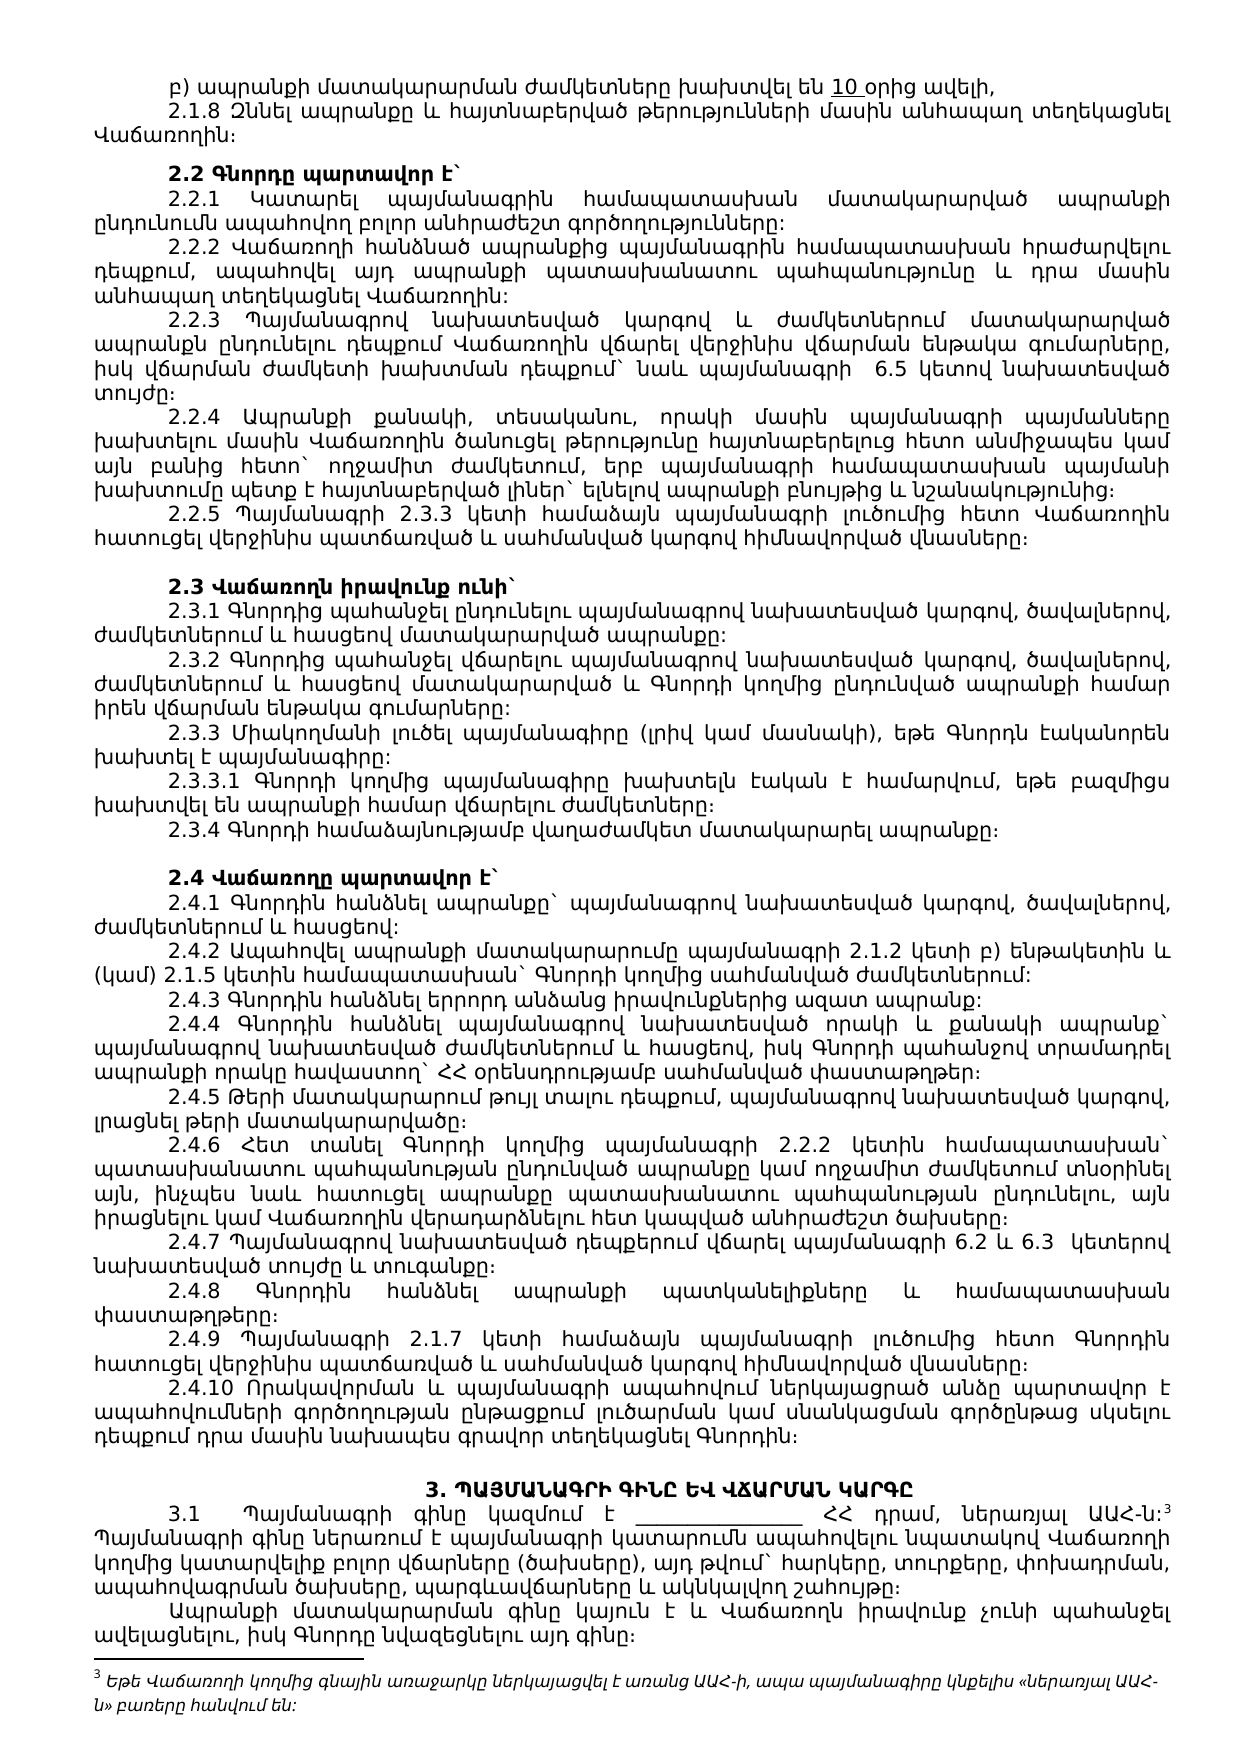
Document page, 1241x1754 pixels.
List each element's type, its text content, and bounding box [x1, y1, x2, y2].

text 2.2.1 Կատարել պայմանագրին համապատասխան մատակարարված ապրանքի ընդունումն ապահովող բոլոր անհրաժեշտ գործողությունները: [94, 187, 1171, 235]
text 2.2.5 Պայմանագրի 2.3.3 կետի համաձայն պայմանագրի լուծումից հետո Վաճառողին հատուցել վերջինիս պատճառված և սահմանված կարգով հիմնավորված վնասները։ [94, 502, 1171, 551]
text 2.3.3 Միակողմանի լուծել պայմանագիրը (լրիվ կամ մասնակի), եթե Գնորդն էականորեն խախտել է պայմանագիրը: [94, 721, 1171, 769]
text 2.4 Վաճառողը պարտավոր է` [94, 866, 1171, 891]
text 2.4.5 Թերի մատակարարում թույլ տալու դեպքում, պայմանագրով նախատեսված կարգով, լրացնել թերի մատակարարվածը։ [94, 1085, 1171, 1133]
text 2.4.8 Գնորդին հանձնել ապրանքի պատկանելիքները և համապատասխան փաստաթղթերը։ [94, 1279, 1171, 1327]
text 2.4.6 Հետ տանել Գնորդի կողմից պայմանագրի 2.2.2 կետին համապատասխան` պատասխանատու պահպանության ընդունված ապրանքը կամ ողջամիտ ժամկետում տնօրինել այն, ինչպես նաև հատուցել ապրանքը պատասխանատու պահպանության ընդունելու, այն իրացնելու կամ Վաճառողին վերադարձնելու հետ կապված անհրաժեշտ ծախսերը։ [94, 1133, 1171, 1230]
text Ապրանքի մատակարարման գինը կայուն է և Վաճառողն իրավունք չունի պահանջել ավելացնելու, իսկ Գնորդը նվազեցնելու այդ գինը։ [94, 1599, 1171, 1648]
text 2.3.3.1 Գնորդի կողմից պայմանագիրը խախտելն էական է համարվում, եթե բազմիցս խախտվել են ապրանքի համար վճարելու ժամկետները։ [94, 769, 1171, 818]
text բ) ապրանքի մատակարարման ժամկետները խախտվել են 10 օրից ավելի, [94, 75, 1171, 99]
text 2.2.4 Ապրանքի քանակի, տեսականու, որակի մասին պայմանագրի պայմանները խախտելու մասին Վաճառողին ծանուցել թերությունը հայտնաբերելուց հետո անմիջապես կամ այն բանից հետո` ողջամիտ ժամկետում, երբ պայմանագրի համապատասխան պայմանի խախտումը պետք է հայտնաբերված լիներ` ելնելով ապրանքի բնույթից և նշանակությունից։ [94, 405, 1171, 502]
text 2.3.2 Գնորդից պահանջել վճարելու պայմանագրով նախատեսված կարգով, ծավալներով, ժամկետներում և հասցեով մատակարարված և Գնորդի կողմից ընդունված ապրանքի համար իրեն վճարման ենթակա գումարները: [94, 648, 1171, 721]
text 2.3 Վաճառողն իրավունք ունի` [94, 575, 1171, 599]
text 2.4.10 Որակավորման և պայմանագրի ապահովում ներկայացրած անձը պարտավոր է ապահովումների գործողության ընթացքում լուծարման կամ սնանկացման գործընթաց սկսելու դեպքում դրա մասին նախապես գրավոր տեղեկացնել Գնորդին։ [94, 1376, 1171, 1449]
text 2.2 Գնորդը պարտավոր է` [94, 162, 1171, 187]
text 2.4.2 Ապահովել ապրանքի մատակարարումը պայմանագրի 2.1.2 կետի բ) ենթակետին և (կամ) 2.1.5 կետին համապատասխան` Գնորդի կողմից սահմանված ժամկետներում: [94, 939, 1171, 988]
text 2.4.3 Գնորդին հանձնել երրորդ անձանց իրավունքներից ազատ ապրանք: [94, 988, 1171, 1012]
text 3. ՊԱՅՄԱՆԱԳՐԻ ԳԻՆԸ ԵՎ ՎՃԱՐՄԱՆ ԿԱՐԳԸ [94, 1478, 1171, 1502]
text 2.4.7 Պայմանագրով նախատեսված դեպքերում վճարել պայմանագրի 6.2 և 6.3 կետերով նախատեսված տույժը և տուգանքը։ [94, 1230, 1171, 1279]
text 2.3.4 Գնորդի համաձայնությամբ վաղաժամկետ մատակարարել ապրանքը։ [94, 818, 1171, 842]
text 2.4.4 Գնորդին հանձնել պայմանագրով նախատեսված որակի և քանակի ապրանք` պայմանագրով նախատեսված ժամկետներում և հասցեով, իսկ Գնորդի պահանջով տրամադրել ապրանքի որակը հավաստող` ՀՀ օրենսդրությամբ սահմանված փաստաթղթեր։ [94, 1012, 1171, 1085]
text 3.1 Պայմանագրի գինը կազմում է ________________ ՀՀ դրամ, ներառյալ ԱԱՀ-ն: Պայմանագրի գինը ներառում է պայմանագրի կատարումն ապահովելու նպատակով Վաճառողի կողմից կատարվելիք բոլոր վճարները (ծախսերը), այդ թվում` հարկերը, տուրքերը, փոխադրման, ապահովագրման ծախսերը, պարգևավճարները և ակնկալվող շահույթը։ [94, 1502, 1171, 1599]
text 2.2.3 Պայմանագրով նախատեսված կարգով և ժամկետներում մատակարարված ապրանքն ընդունելու դեպքում Վաճառողին վճարել վերջինիս վճարման ենթակա գումարները, իսկ վճարման ժամկետի խախտման դեպքում` նաև պայմանագրի 6.5 կետով նախատեսված տույժը։ [94, 308, 1171, 405]
text 2.4.9 Պայմանագրի 2.1.7 կետի համաձայն պայմանագրի լուծումից հետո Գնորդին հատուցել վերջինիս պատճառված և սահմանված կարգով հիմնավորված վնասները։ [94, 1327, 1171, 1376]
text 2.4.1 Գնորդին հանձնել ապրանքը` պայմանագրով նախատեսված կարգով, ծավալներով, ժամկետներում և հասցեով: [94, 891, 1171, 939]
text 2.3.1 Գնորդից պահանջել ընդունելու պայմանագրով նախատեսված կարգով, ծավալներով, ժամկետներում և հասցեով մատակարարված ապրանքը: [94, 599, 1171, 648]
text 2.2.2 Վաճառողի հանձնած ապրանքից պայմանագրին համապատասխան հրաժարվելու դեպքում, ապահովել այդ ապրանքի պատասխանատու պահպանությունը և դրա մասին անհապաղ տեղեկացնել Վաճառողին: [94, 235, 1171, 308]
text 2.1.8 Զննել ապրանքը և հայտնաբերված թերությունների մասին անհապաղ տեղեկացնել Վաճառողին։ [94, 99, 1171, 148]
